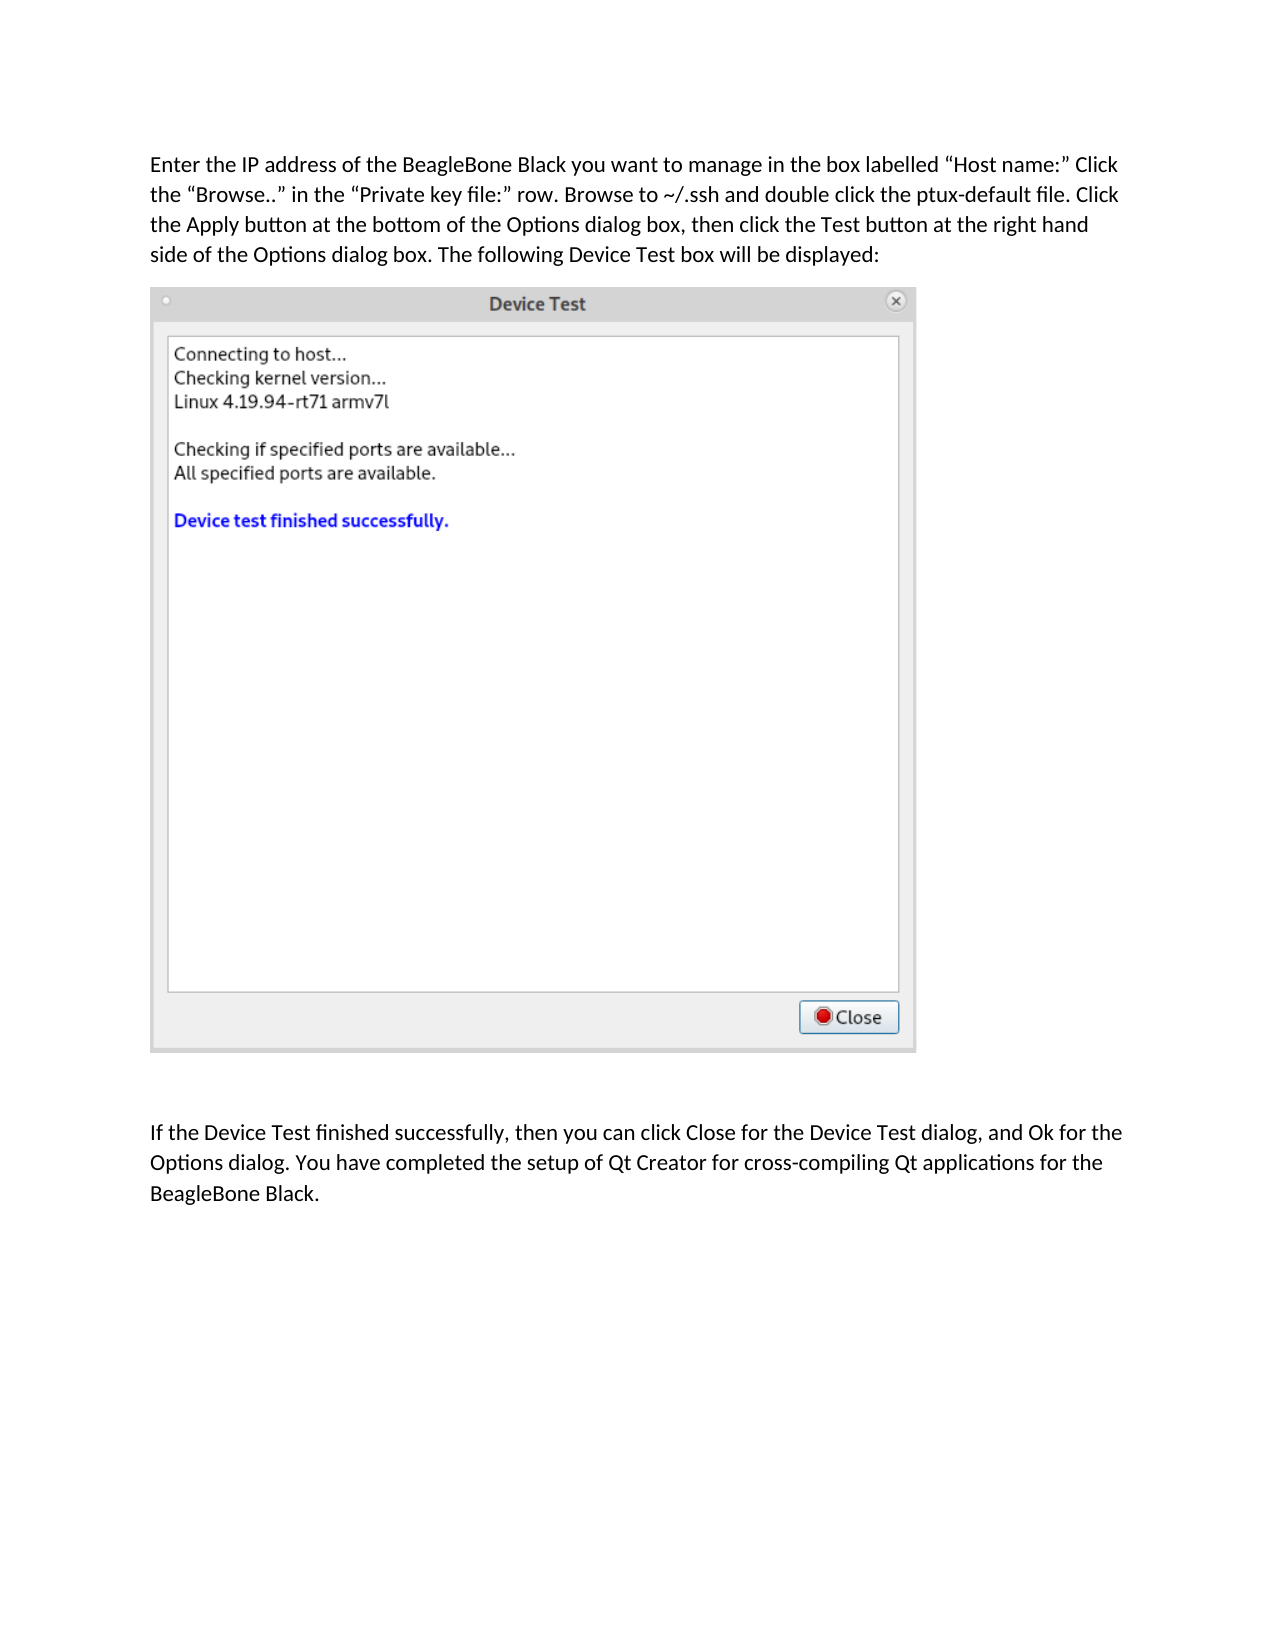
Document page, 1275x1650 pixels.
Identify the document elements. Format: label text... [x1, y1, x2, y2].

picture [150, 287, 917, 1053]
text Enter the IP address of the BeagleBone Black you want to manage in the box labelled “Host name:” Click the “Browse..” in the “Private key file:” row. Browse to ~/.ssh and double click the ptux-default file. Click the Apply button at the bottom of the Options dialog box, then click the Test button at the right hand side of the Options dialog box. The following Device Test box will be displayed: [150, 150, 1125, 269]
text If the Device Test finished successfully, then you can click Close for the Device Test dialog, and Ok for the Options dialog. You have completed the setup of Qt Creator for cross-compiling Qt applications for the BeagleBone Black. [150, 1118, 1125, 1207]
